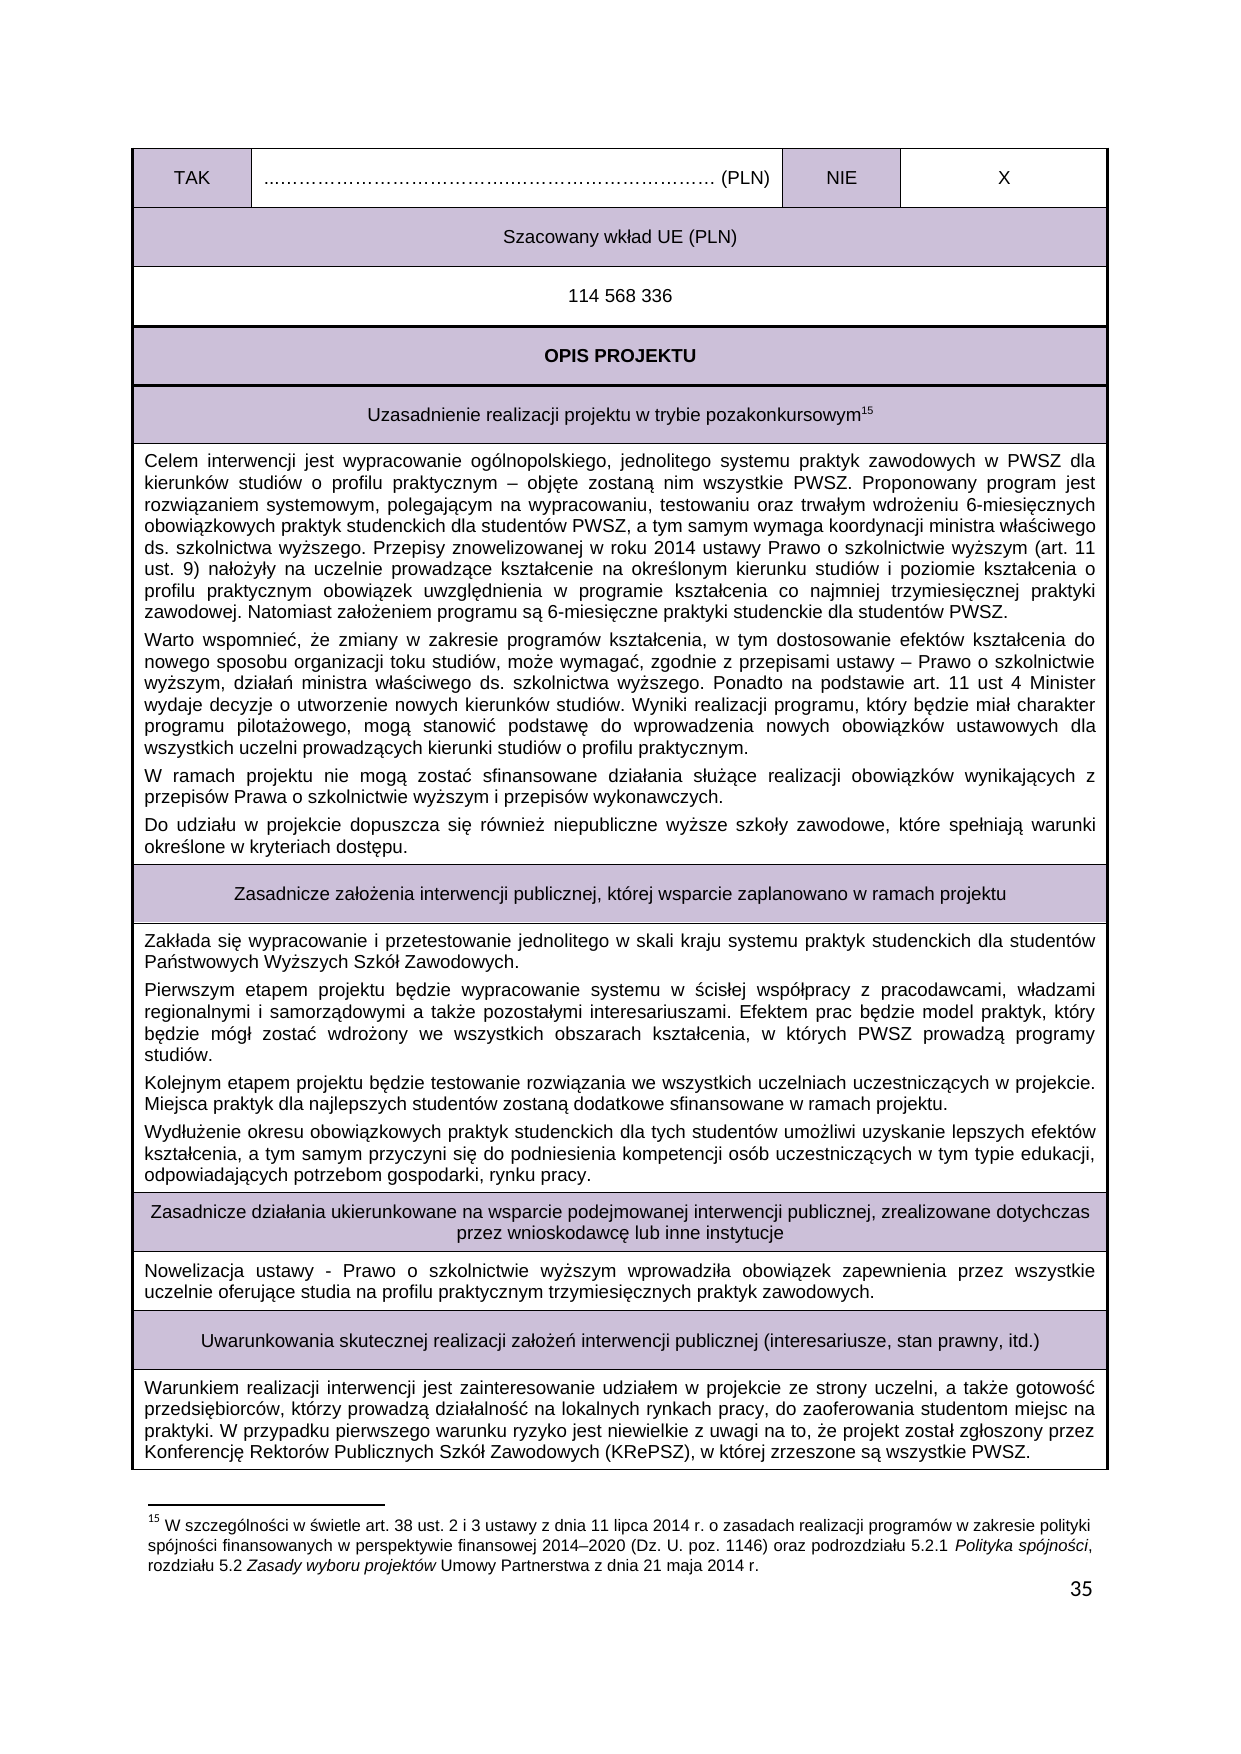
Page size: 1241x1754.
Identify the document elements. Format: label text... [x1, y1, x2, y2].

table_cell Uzasadnienie realizacji projektu w trybie pozakonkursowym [134, 387, 1106, 443]
table_cell Zakłada się wypracowanie i przetestowanie jednolitego w skali kraju systemu praktyk studenckich dla studentów Państwowych Wyższych Szkół Zawodowych. Pierwszym etapem projektu będzie wypracowanie systemu w ścisłej współpracy z pracodawcami, władzami regionalnymi i samorządowymi a także pozostałymi interesariuszami. Efektem prac będzie model praktyk, który będzie mógł zostać wdrożony we wszystkich obszarach kształcenia, w których PWSZ prowadzą programy studiów. Kolejnym etapem projektu będzie testowanie rozwiązania we wszystkich uczelniach uczestniczących w projekcie. Miejsca praktyk dla najlepszych studentów zostaną dodatkowe sfinansowane w ramach projektu. Wydłużenie okresu obowiązkowych praktyk studenckich dla tych studentów umożliwi uzyskanie lepszych efektów kształcenia, a tym samym przyczyni się do podniesienia kompetencji osób uczestniczących w tym typie edukacji, odpowiadających potrzebom gospodarki, rynku pracy. [134, 924, 1106, 1192]
table_cell Uwarunkowania skutecznej realizacji założeń interwencji publicznej (interesariusze, stan prawny, itd.) [134, 1311, 1106, 1369]
table_cell 114 568 336 [134, 267, 1106, 325]
table_cell OPIS PROJEKTU [134, 328, 1106, 384]
table_cell Zasadnicze działania ukierunkowane na wsparcie podejmowanej interwencji publicznej, zrealizowane dotychczas przez wnioskodawcę lub inne instytucje [134, 1193, 1106, 1251]
table_cell Celem interwencji jest wypracowanie ogólnopolskiego, jednolitego systemu praktyk zawodowych w PWSZ dla kierunków studiów o profilu praktycznym – objęte zostaną nim wszystkie PWSZ. Proponowany program jest rozwiązaniem systemowym, polegającym na wypracowaniu, testowaniu oraz trwałym wdrożeniu 6-miesięcznych obowiązkowych praktyk studenckich dla studentów PWSZ, a tym samym wymaga koordynacji ministra właściwego ds. szkolnictwa wyższego. Przepisy znowelizowanej w roku 2014 ustawy Prawo o szkolnictwie wyższym (art. 11 ust. 9) nałożyły na uczelnie prowadzące kształcenie na określonym kierunku studiów i poziomie kształcenia o profilu praktycznym obowiązek uwzględnienia w programie kształcenia co najmniej trzymiesięcznej praktyki zawodowej. Natomiast założeniem programu są 6-miesięczne praktyki studenckie dla studentów PWSZ. Warto wspomnieć, że zmiany w zakresie programów kształcenia, w tym dostosowanie efektów kształcenia do nowego sposobu organizacji toku studiów, może wymagać, zgodnie z przepisami ustawy – Prawo o szkolnictwie wyższym, działań ministra właściwego ds. szkolnictwa wyższego. Ponadto na podstawie art. 11 ust 4 Minister wydaje decyzje o utworzenie nowych kierunków studiów. Wyniki realizacji programu, który będzie miał charakter programu pilotażowego, mogą stanowić podstawę do wprowadzenia nowych obowiązków ustawowych dla wszystkich uczelni prowadzących kierunki studiów o profilu praktycznym. W ramach projektu nie mogą zostać sfinansowane działania służące realizacji obowiązków wynikających z przepisów Prawa o szkolnictwie wyższym i przepisów wykonawczych. Do udziału w projekcie dopuszcza się również niepubliczne wyższe szkoły zawodowe, które spełniają warunki określone w kryteriach dostępu. [134, 444, 1106, 863]
table_cell X [901, 149, 1106, 207]
table_cell NIE [783, 149, 900, 207]
table_cell TAK [134, 149, 251, 207]
table_cell Nowelizacja ustawy - Prawo o szkolnictwie wyższym wprowadziła obowiązek zapewnienia przez wszystkie uczelnie oferujące studia na profilu praktycznym trzymiesięcznych praktyk zawodowych. [134, 1252, 1106, 1310]
table_cell Warunkiem realizacji interwencji jest zainteresowanie udziałem w projekcie ze strony uczelni, a także gotowość przedsiębiorców, którzy prowadzą działalność na lokalnych rynkach pracy, do zaoferowania studentom miejsc na praktyki. W przypadku pierwszego warunku ryzyko jest niewielkie z uwagi na to, że projekt został zgłoszony przez Konferencję Rektorów Publicznych Szkół Zawodowych (KRePSZ), w której zrzeszone są wszystkie PWSZ. [134, 1370, 1106, 1469]
table_cell ...……………………………….…………………………… (PLN) [252, 149, 782, 207]
table_cell Zasadnicze założenia interwencji publicznej, której wsparcie zaplanowano w ramach projektu [134, 865, 1106, 922]
table_cell Szacowany wkład UE (PLN) [134, 208, 1106, 266]
